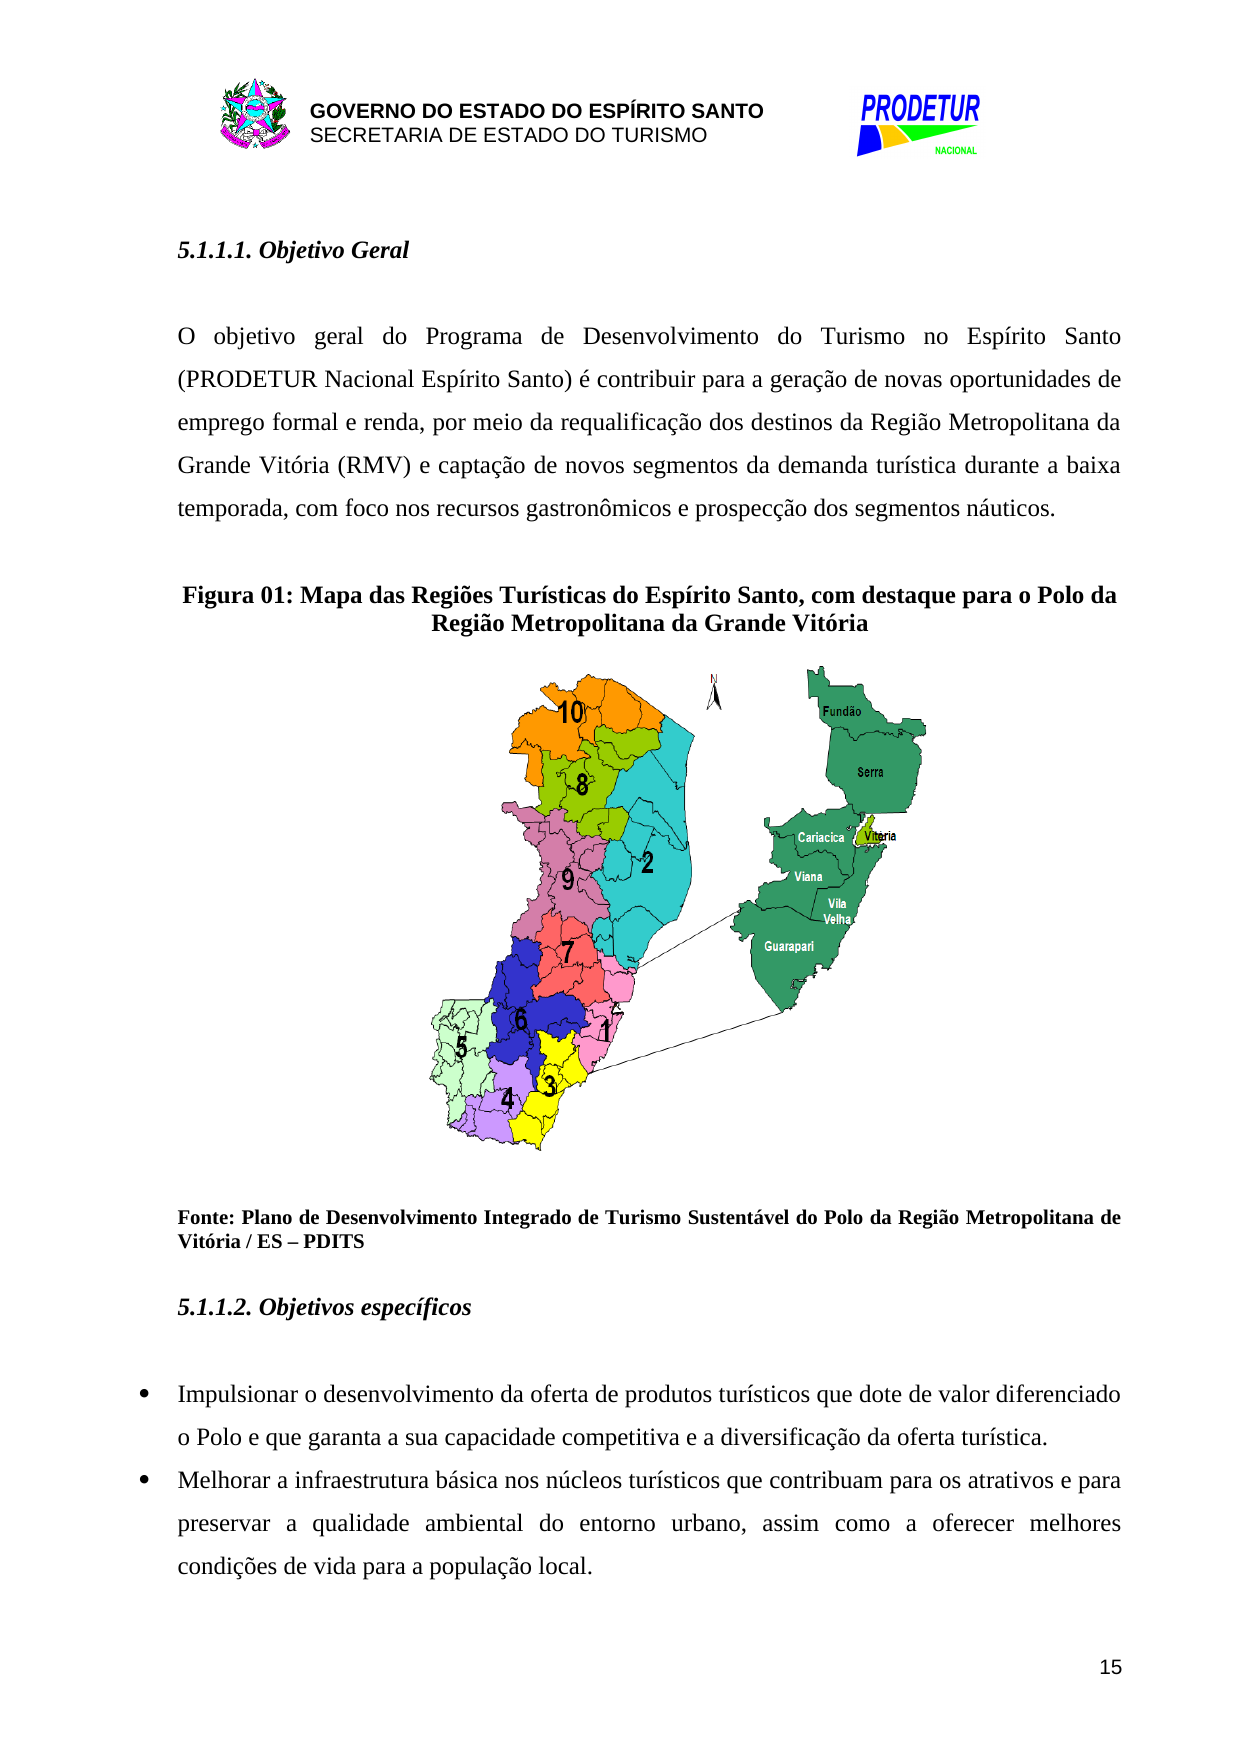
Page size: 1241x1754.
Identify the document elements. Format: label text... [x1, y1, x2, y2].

list Impulsionar o desenvolvimento da oferta de produtos turísticos que dote de valor diferenciado o Polo e que garanta a sua capacidade competitiva e a diversificação da oferta turística. [140, 1379, 1122, 1451]
text Fonte: Plano de Desenvolvimento Integrado de Turismo Sustentável do Polo da Região Metropolitana de Vitória / ES – PDITS [177, 1205, 1122, 1253]
text 5.1.1.2. Objetivos específicos [177, 1292, 1122, 1321]
picture [373, 666, 927, 1191]
text O objetivo geral do Programa de Desenvolvimento do Turismo no Espírito Santo (PRODETUR Nacional Espírito Santo) é contribuir para a geração de novas oportunidades de emprego formal e renda, por meio da requalificação dos destinos da Região Metropolitana da Grande Vitória (RMV) e captação de novos segmentos da demanda turística durante a baixa temporada, com foco nos recursos gastronômicos e prospecção dos segmentos náuticos. [177, 321, 1122, 522]
text Figura 01: Mapa das Regiões Turísticas do Espírito Santo, com destaque para o Polo da Região Metropolitana da Grande Vitória [177, 580, 1122, 637]
picture [848, 86, 987, 159]
list Melhorar a infraestrutura básica nos núcleos turísticos que contribuam para os atrativos e para preservar a qualidade ambiental do entorno urbano, assim como a oferecer melhores condições de vida para a população local. [140, 1465, 1122, 1580]
text 5.1.1.1. Objetivo Geral [177, 235, 1122, 263]
picture [214, 75, 295, 151]
